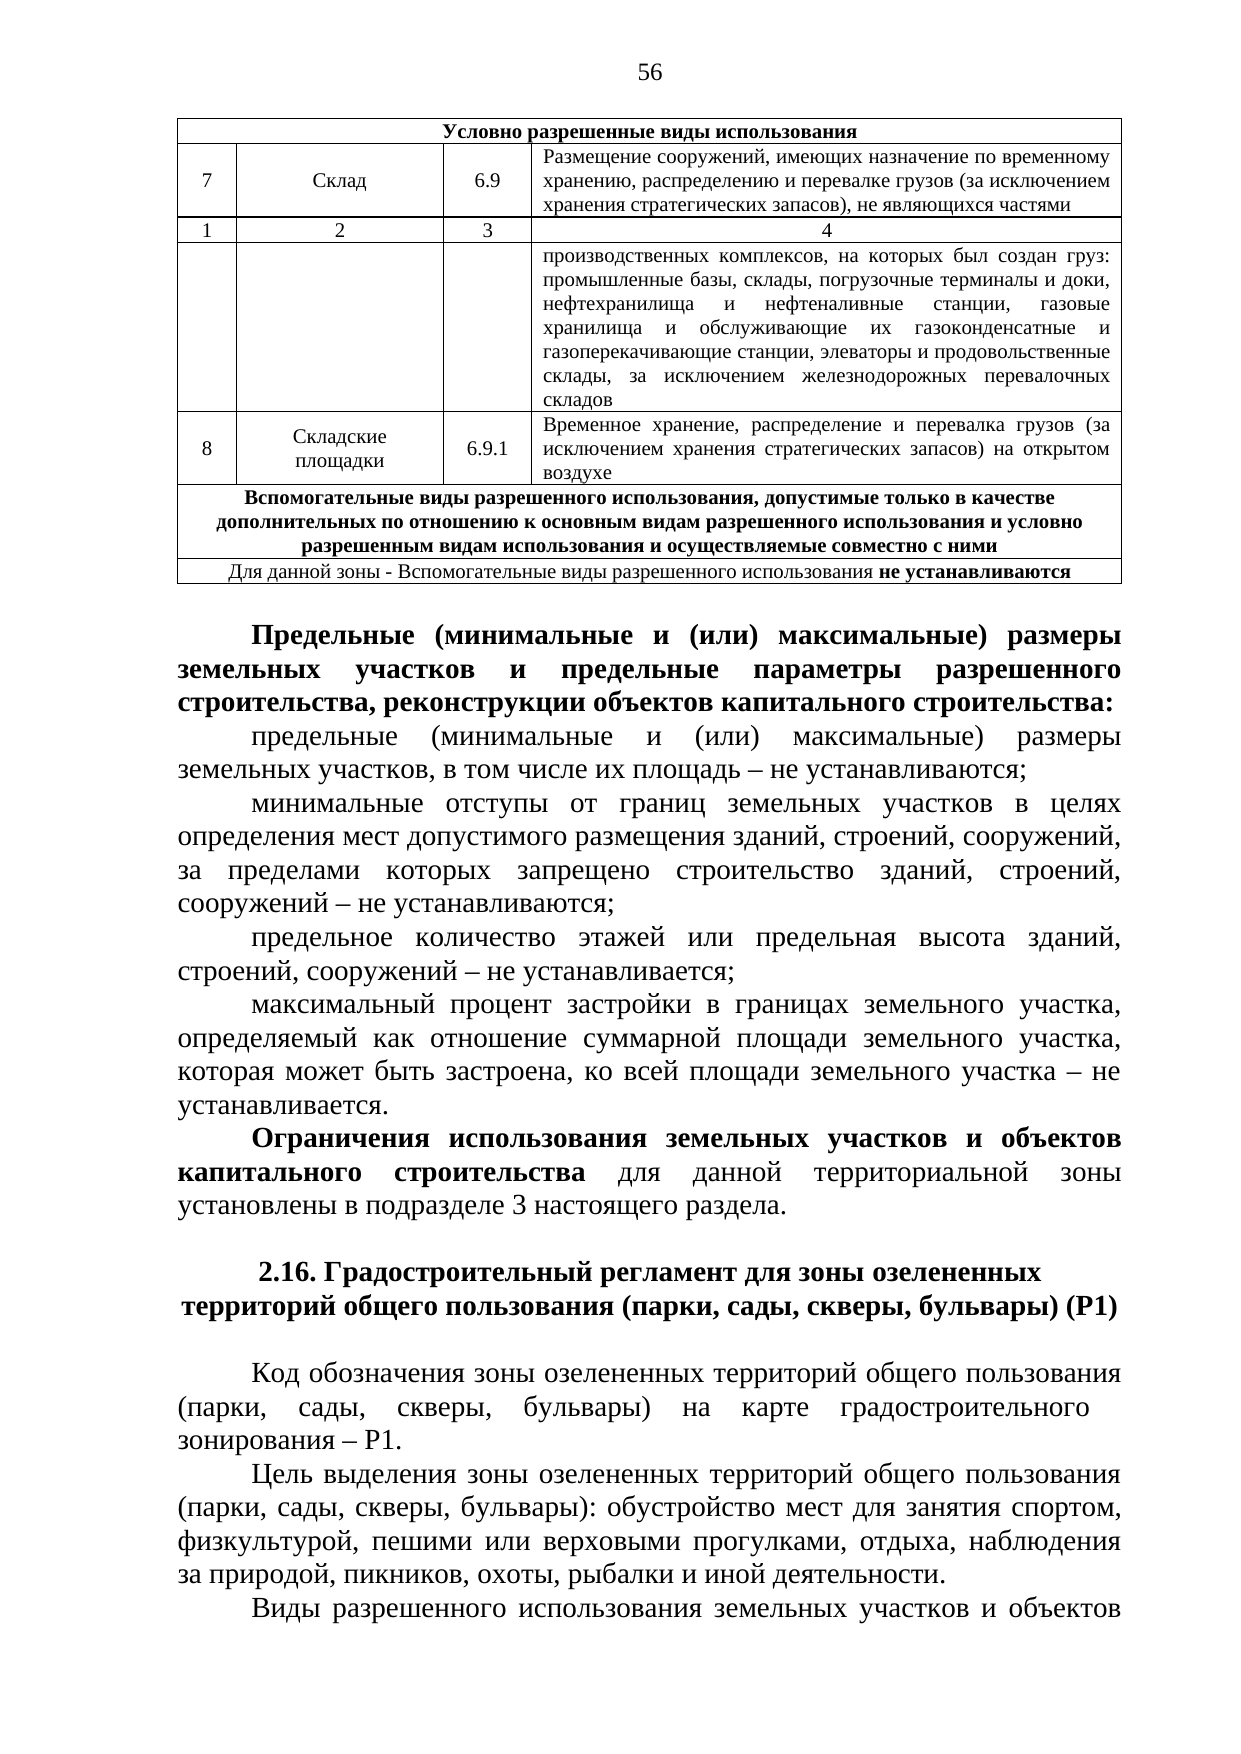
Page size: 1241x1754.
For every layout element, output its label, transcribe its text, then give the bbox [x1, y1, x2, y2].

text Код обозначения зоны озелененных территорий общего пользования (парки, сады, скверы, бульвары) на карте градостроительного зонирования – Р1. [177, 1355, 1122, 1456]
text предельное количество этажей или предельная высота зданий, строений, сооружений – не устанавливается; [177, 919, 1122, 986]
text предельные (минимальные и (или) максимальные) размеры земельных участков, в том числе их площадь – не устанавливаются; [177, 718, 1122, 785]
table_cell 2 [237, 218, 443, 242]
text Цель выделения зоны озелененных территорий общего пользования (парки, сады, скверы, бульвары): обустройство мест для занятия спортом, физкультурой, пешими или верховыми прогулками, отдыха, наблюдения за природой, пикников, охоты, рыбалки и иной деятельности. [177, 1456, 1122, 1590]
table_cell 6.9 [444, 144, 531, 216]
table_cell Условно разрешенные виды использования [178, 119, 1121, 143]
text 2.16. Градостроительный регламент для зоны озелененных территорий общего пользования (парки, сады, скверы, бульвары) (Р1) [177, 1254, 1122, 1322]
table_cell Склад [237, 144, 443, 216]
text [177, 1590, 1122, 1623]
table_cell 1 [178, 218, 236, 242]
table_cell 6.9.1 [444, 412, 531, 484]
text Предельные (минимальные и (или) максимальные) размеры земельных участков и предельные параметры разрешенного строительства, реконструкции объектов капитального строительства: [177, 617, 1122, 718]
text максимальный процент застройки в границах земельного участка, определяемый как отношение суммарной площади земельного участка, которая может быть застроена, ко всей площади земельного участка – не устанавливается. [177, 986, 1122, 1120]
table_cell производственных комплексов, на которых был создан груз: промышленные базы, склады, погрузочные терминалы и доки, нефтехранилища и нефтеналивные станции, газовые хранилища и обслуживающие их газоконденсатные и газоперекачивающие станции, элеваторы и продовольственные склады, за исключением железнодорожных перевалочных складов [532, 243, 1121, 411]
table_cell 8 [178, 412, 236, 484]
table_cell [444, 243, 531, 411]
table_cell 3 [444, 218, 531, 242]
table_cell [178, 243, 236, 411]
table_cell Размещение сооружений, имеющих назначение по временному хранению, распределению и перевалке грузов (за исключением хранения стратегических запасов), не являющихся частями [532, 144, 1121, 216]
text Ограничения использования земельных участков и объектов капитального строительства для данной территориальной зоны установлены в подразделе 3 настоящего раздела. [177, 1120, 1122, 1221]
table_cell 4 [532, 218, 1121, 242]
table_cell Временное хранение, распределение и перевалка грузов (за исключением хранения стратегических запасов) на открытом воздухе [532, 412, 1121, 484]
table_cell Для данной зоны - Вспомогательные виды разрешенного использования не устанавливаются [178, 559, 1121, 583]
table_cell Складские площадки [237, 412, 443, 484]
table_cell [237, 243, 443, 411]
table_cell 7 [178, 144, 236, 216]
table_cell Вспомогательные виды разрешенного использования, допустимые только в качестве дополнительных по отношению к основным видам разрешенного использования и условно разрешенным видам использования и осуществляемые совместно с ними [178, 485, 1121, 557]
text минимальные отступы от границ земельных участков в целях определения мест допустимого размещения зданий, строений, сооружений, за пределами которых запрещено строительство зданий, строений, сооружений – не устанавливаются; [177, 785, 1122, 919]
